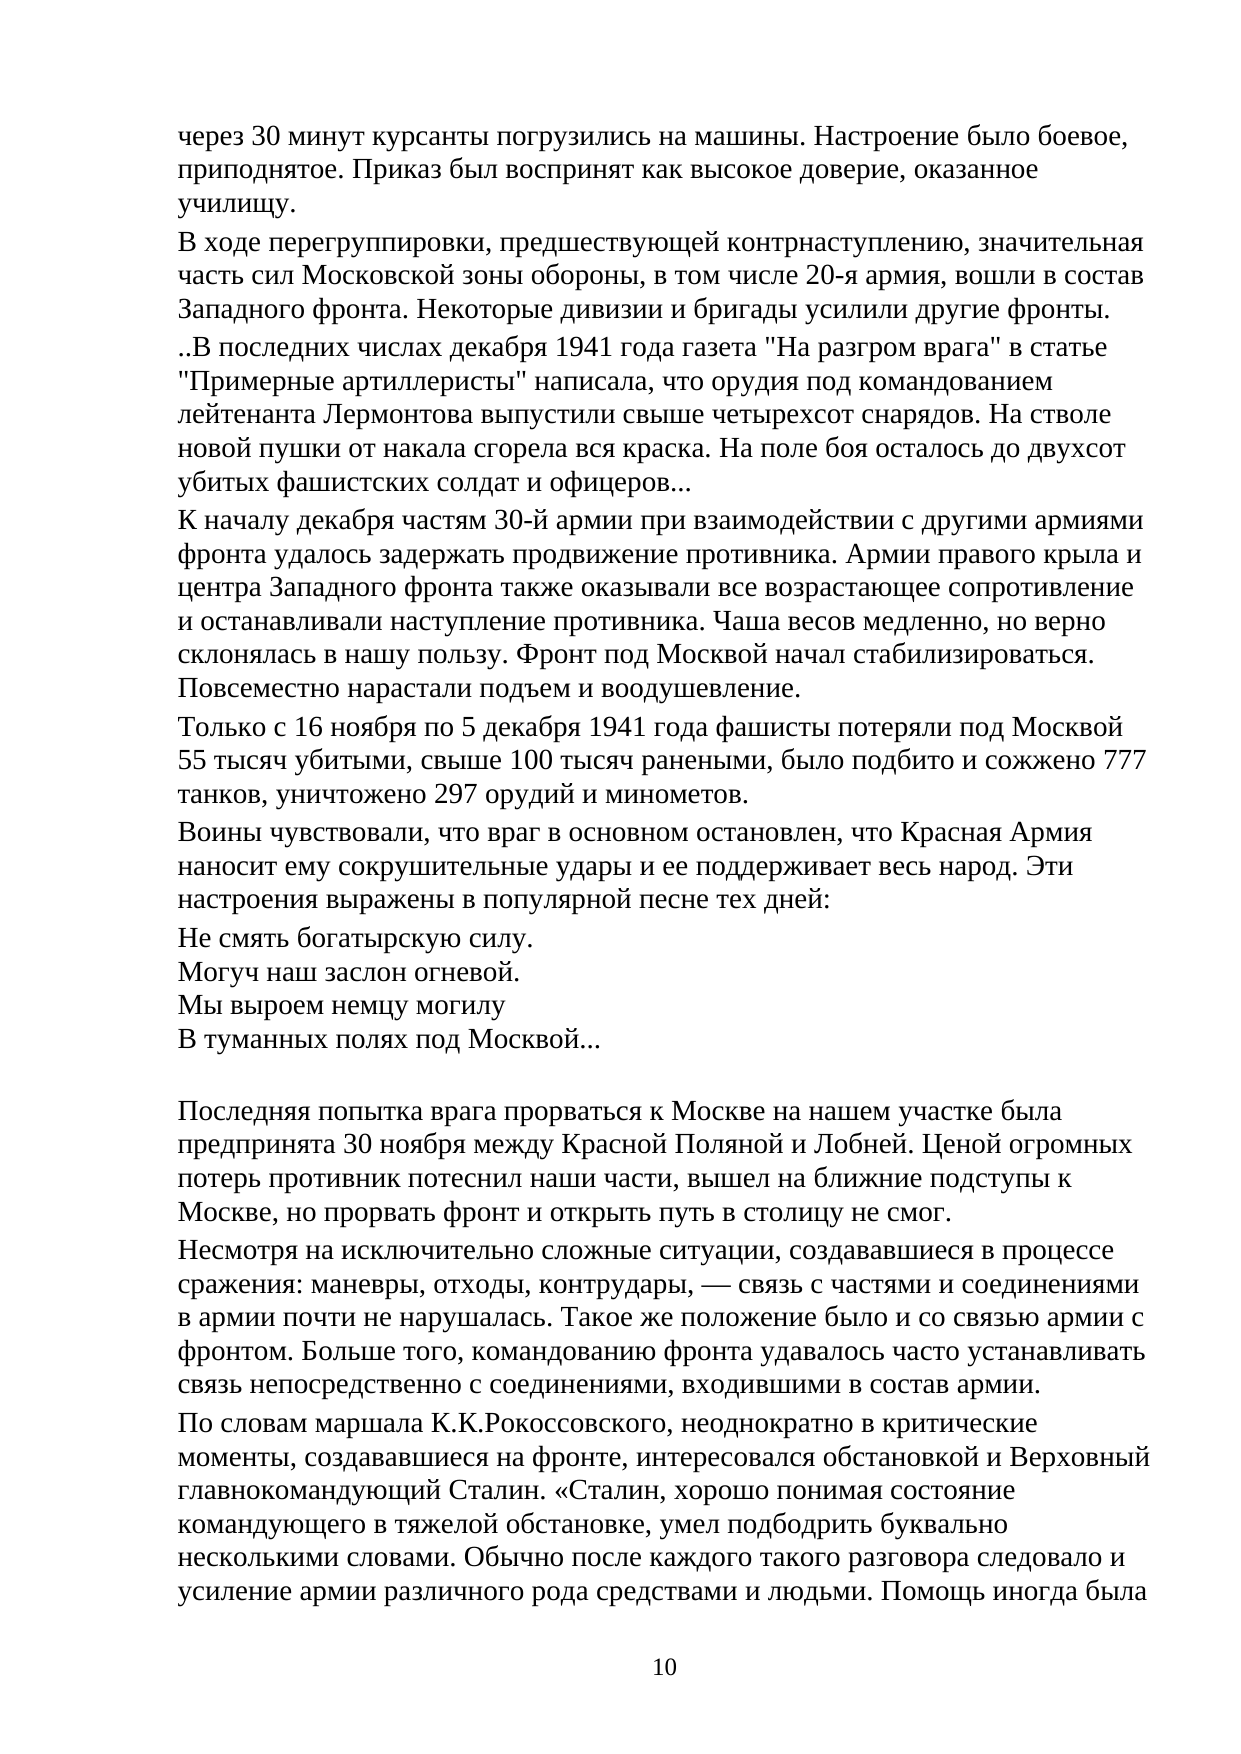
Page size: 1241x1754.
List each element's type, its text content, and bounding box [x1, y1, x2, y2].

text ..В последних числах декабря 1941 года газета "На разгром врага" в статье "Примерные артиллеристы" написала, что орудия под командованием лейтенанта Лермонтова выпустили свыше четырехсот снарядов. На стволе новой пушки от накала сгорела вся краска. На поле боя осталось до двухсот убитых фашистских солдат и офицеров... [177, 329, 1152, 497]
text Мы выроем немцу могилу [177, 987, 1152, 1021]
text Могуч наш заслон огневой. [177, 954, 1152, 987]
text Последняя попытка врага прорваться к Москве на нашем участке была предпринята 30 ноября между Красной Поляной и Лобней. Ценой огромных потерь противник потеснил наши части, вышел на ближние подступы к Москве, но прорвать фронт и открыть путь в столицу не смог. [177, 1093, 1152, 1227]
text Только с 16 ноября по 5 декабря 1941 года фашисты потеряли под Москвой 55 тысяч убитыми, свыше 100 тысяч ранеными, было подбито и сожжено 777 танков, уничтожено 297 орудий и минометов. [177, 709, 1152, 809]
text Не смять богатырскую силу. [177, 920, 1152, 954]
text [177, 118, 1152, 219]
text В ходе перегруппировки, предшествующей контрнаступлению, значительная часть сил Московской зоны обороны, в том числе 20-я армия, вошли в состав Западного фронта. Некоторые дивизии и бригады усилили другие фронты. [177, 224, 1152, 324]
text К началу декабря частям 30-й армии при взаимодействии с другими армиями фронта удалось задержать продвижение противника. Армии правого крыла и центра Западного фронта также оказывали все возрастающее сопротивление и останавливали наступление противника. Чаша весов медленно, но верно склонялась в нашу пользу. Фронт под Москвой начал стабилизироваться. Повсеместно нарастали подъем и воодушевление. [177, 502, 1152, 704]
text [177, 1405, 1152, 1606]
text В туманных полях под Москвой... [177, 1021, 1152, 1054]
text Несмотря на исключительно сложные ситуации, создававшиеся в процессе сражения: маневры, отходы, контрудары, — связь с частями и соединениями в армии почти не нарушалась. Такое же положение было и со связью армии с фронтом. Больше того, командованию фронта удавалось часто устанавливать связь непосредственно с соединениями, входившими в состав армии. [177, 1232, 1152, 1400]
text Воины чувствовали, что враг в основном остановлен, что Красная Армия наносит ему сокрушительные удары и ее поддерживает весь народ. Эти настроения выражены в популярной песне тех дней: [177, 814, 1152, 915]
